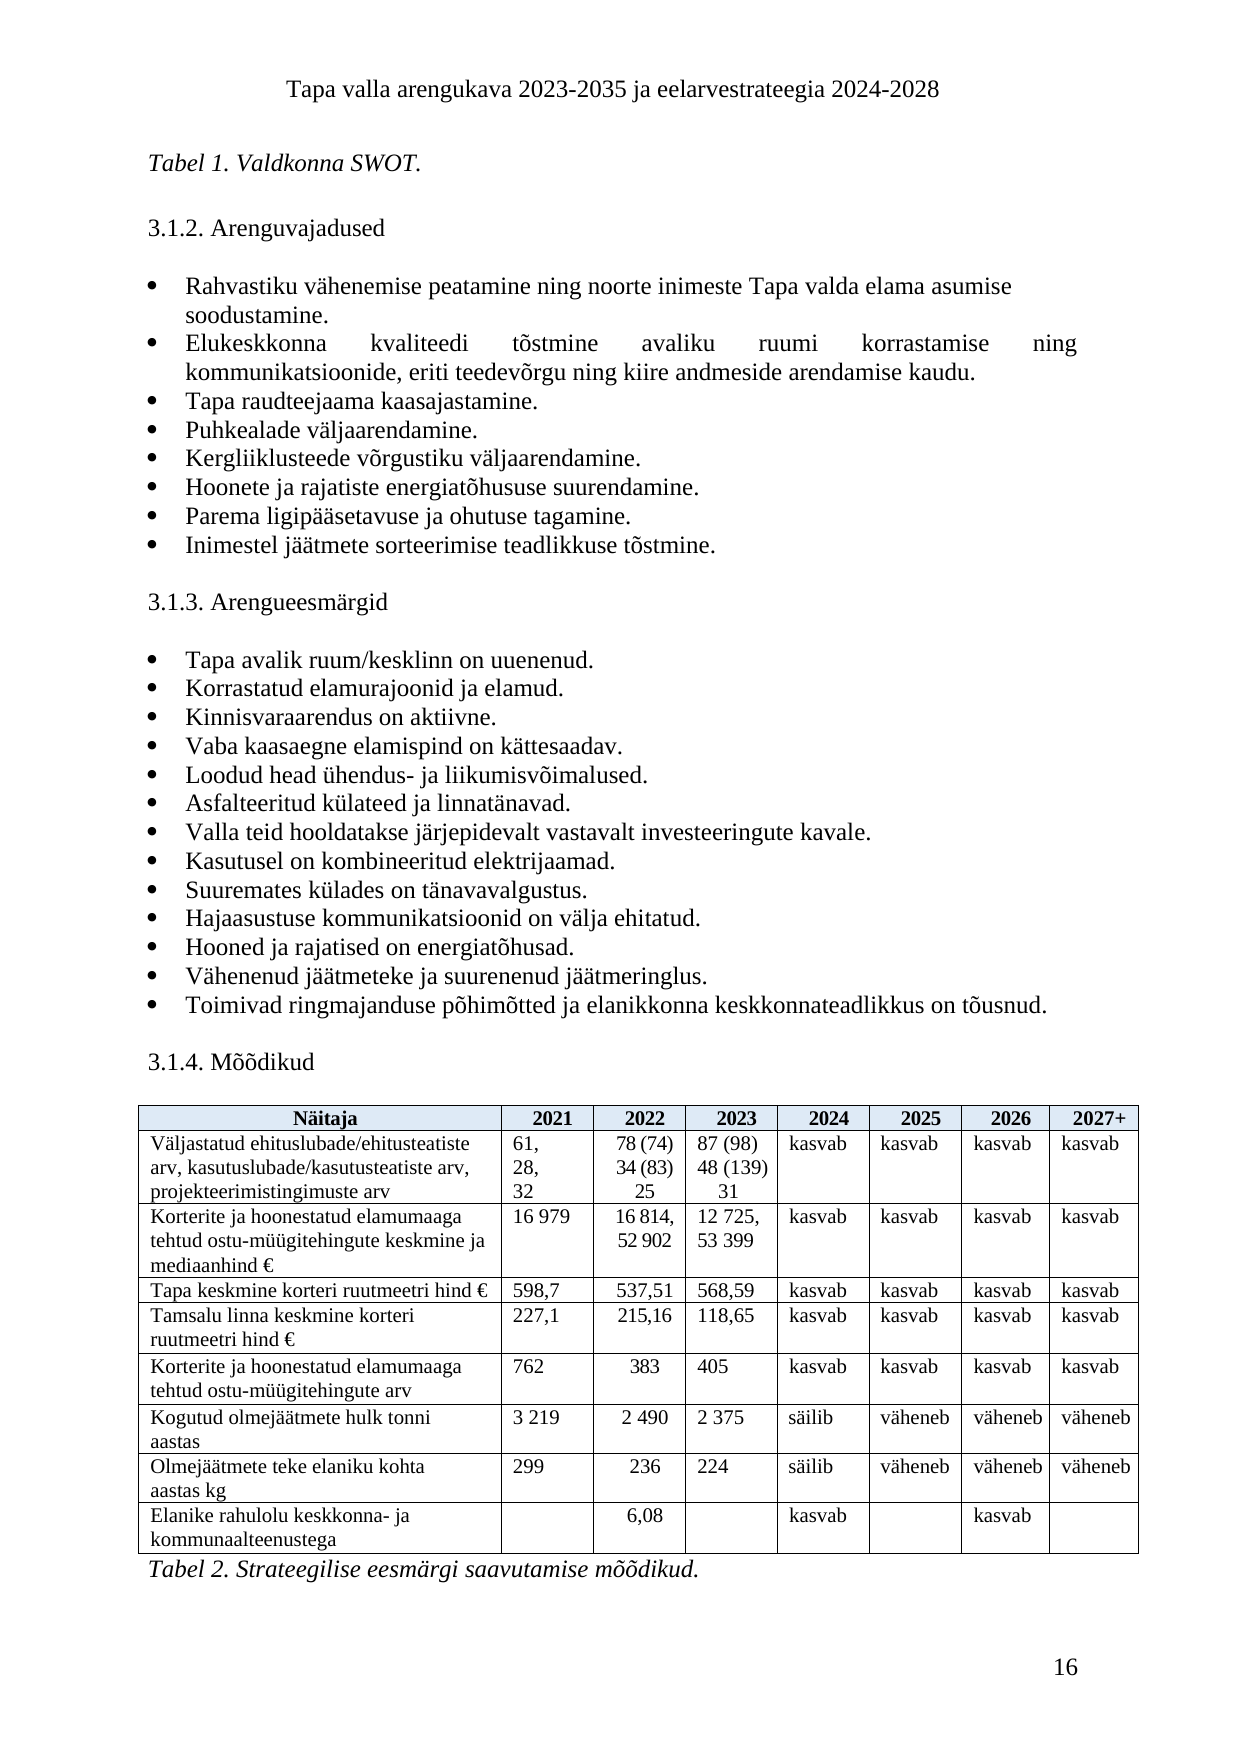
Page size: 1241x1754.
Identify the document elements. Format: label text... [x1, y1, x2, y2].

table_cell 236 [594, 1454, 685, 1502]
table_cell 299 [502, 1454, 593, 1502]
table_cell kasvab [1050, 1303, 1138, 1353]
table_cell kasvab [962, 1131, 1049, 1203]
table_cell 383 [594, 1354, 685, 1403]
subtitle 3.1.4. Mõõdikud [148, 1047, 1078, 1076]
table_cell 78 (74) 34 (83) 25 [594, 1131, 685, 1203]
table_cell 2 490 [594, 1405, 685, 1453]
table_cell [870, 1503, 961, 1553]
table_cell Elanike rahulolu keskkonna- ja kommunaalteenustega [139, 1503, 501, 1553]
table_cell väheneb [1050, 1454, 1138, 1502]
table_cell kasvab [962, 1204, 1049, 1277]
table_cell Korterite ja hoonestatud elamumaaga tehtud ostu-müügitehingute arv [139, 1354, 501, 1403]
table_cell väheneb [870, 1405, 961, 1453]
table_cell kasvab [1050, 1278, 1138, 1302]
table_cell kasvab [962, 1354, 1049, 1403]
list Vähenenud jäätmeteke ja suurenenud jäätmeringlus. [148, 961, 1078, 990]
list Asfalteeritud külateed ja linnatänavad. [148, 788, 1078, 817]
table_cell [686, 1503, 777, 1553]
table_cell kasvab [778, 1303, 869, 1353]
table_header Näitaja [139, 1106, 501, 1130]
table_cell [1050, 1503, 1138, 1553]
list Kasutusel on kombineeritud elektrijaamad. [148, 846, 1078, 875]
table_cell 568,59 [686, 1278, 777, 1302]
table_cell kasvab [1050, 1131, 1138, 1203]
list Rahvastiku vähenemise peatamine ning noorte inimeste Tapa valda elama asumise soodustamine. [148, 271, 1078, 328]
table_cell 215,16 [594, 1303, 685, 1353]
list Elukeskkonna kvaliteedi tõstmine avaliku ruumi korrastamise ning kommunikatsioonide, eriti teedevõrgu ning kiire andmeside arendamise kaudu. [148, 328, 1078, 386]
table_cell 224 [686, 1454, 777, 1502]
list Vaba kaasaegne elamispind on kättesaadav. [148, 731, 1078, 760]
table_cell Tapa keskmine korteri ruutmeetri hind € [139, 1278, 501, 1302]
table_cell väheneb [1050, 1405, 1138, 1453]
list Hoonete ja rajatiste energiatõhususe suurendamine. [148, 472, 1078, 501]
table_cell kasvab [778, 1354, 869, 1403]
list Hooned ja rajatised on energiatõhusad. [148, 932, 1078, 961]
table_cell kasvab [870, 1131, 961, 1203]
table_cell Olmejäätmete teke elaniku kohta aastas kg [139, 1454, 501, 1502]
table_cell kasvab [778, 1503, 869, 1553]
table_header 2027+ [1050, 1106, 1138, 1130]
subtitle 3.1.3. Arengueesmärgid [148, 587, 1078, 616]
table_cell 227,1 [502, 1303, 593, 1353]
list Parema ligipääsetavuse ja ohutuse tagamine. [148, 501, 1078, 530]
table_cell kasvab [962, 1503, 1049, 1553]
table_cell 3 219 [502, 1405, 593, 1453]
table_cell kasvab [1050, 1354, 1138, 1403]
table_cell säilib [778, 1454, 869, 1502]
table_cell kasvab [962, 1303, 1049, 1353]
table_cell Kogutud olmejäätmete hulk tonni aastas [139, 1405, 501, 1453]
list Kergliiklusteede võrgustiku väljaarendamine. [148, 443, 1078, 472]
table_header 2022 [594, 1106, 685, 1130]
table_cell kasvab [870, 1204, 961, 1277]
list Valla teid hooldatakse järjepidevalt vastavalt investeeringute kavale. [148, 817, 1078, 846]
text Tabel 2. Strateegilise eesmärgi saavutamise mõõdikud. [148, 1554, 1078, 1583]
table_cell Korterite ja hoonestatud elamumaaga tehtud ostu-müügitehingute keskmine ja mediaanhind € [139, 1204, 501, 1277]
table_cell 118,65 [686, 1303, 777, 1353]
table_cell kasvab [870, 1278, 961, 1302]
table_cell kasvab [1050, 1204, 1138, 1277]
table_cell väheneb [962, 1405, 1049, 1453]
table_cell 61, 28, 32 [502, 1131, 593, 1203]
list Hajaasustuse kommunikatsioonid on välja ehitatud. [148, 903, 1078, 932]
table_cell 598,7 [502, 1278, 593, 1302]
table_cell kasvab [962, 1278, 1049, 1302]
table_cell väheneb [870, 1454, 961, 1502]
list Inimestel jäätmete sorteerimise teadlikkuse tõstmine. [148, 530, 1078, 558]
table_cell kasvab [778, 1278, 869, 1302]
table_cell 6,08 [594, 1503, 685, 1553]
table_cell säilib [778, 1405, 869, 1453]
list Kinnisvaraarendus on aktiivne. [148, 702, 1078, 731]
table_cell 12 725, 53 399 [686, 1204, 777, 1277]
table_cell 16 979 [502, 1204, 593, 1277]
table_cell 405 [686, 1354, 777, 1403]
table_cell 537,51 [594, 1278, 685, 1302]
table_cell väheneb [962, 1454, 1049, 1502]
table_header 2026 [962, 1106, 1049, 1130]
table_cell kasvab [778, 1131, 869, 1203]
table_cell 762 [502, 1354, 593, 1403]
list Tapa raudteejaama kaasajastamine. [148, 386, 1078, 415]
table_header 2025 [870, 1106, 961, 1130]
table_cell 87 (98) 48 (139) 31 [686, 1131, 777, 1203]
table_cell kasvab [870, 1354, 961, 1403]
table_cell Väljastatud ehituslubade/ehitusteatiste arv, kasutuslubade/kasutusteatiste arv, projekteerimistingimuste arv [139, 1131, 501, 1203]
list Loodud head ühendus- ja liikumisvõimalused. [148, 760, 1078, 788]
list Korrastatud elamurajoonid ja elamud. [148, 673, 1078, 702]
table_cell 2 375 [686, 1405, 777, 1453]
table_cell kasvab [870, 1303, 961, 1353]
list Suuremates külades on tänavavalgustus. [148, 875, 1078, 903]
table_cell 16 814, 52 902 [594, 1204, 685, 1277]
subtitle 3.1.2. Arenguvajadused [148, 213, 1078, 242]
table_cell [502, 1503, 593, 1553]
table_cell Tamsalu linna keskmine korteri ruutmeetri hind € [139, 1303, 501, 1353]
text Tabel 1. Valdkonna SWOT. [148, 148, 1078, 176]
list Toimivad ringmajanduse põhimõtted ja elanikkonna keskkonnateadlikkus on tõusnud. [148, 990, 1078, 1018]
list Tapa avalik ruum/kesklinn on uuenenud. [148, 645, 1078, 673]
table_cell kasvab [778, 1204, 869, 1277]
list Puhkealade väljaarendamine. [148, 415, 1078, 443]
table_header 2024 [778, 1106, 869, 1130]
table_header 2023 [686, 1106, 777, 1130]
table_header 2021 [502, 1106, 593, 1130]
